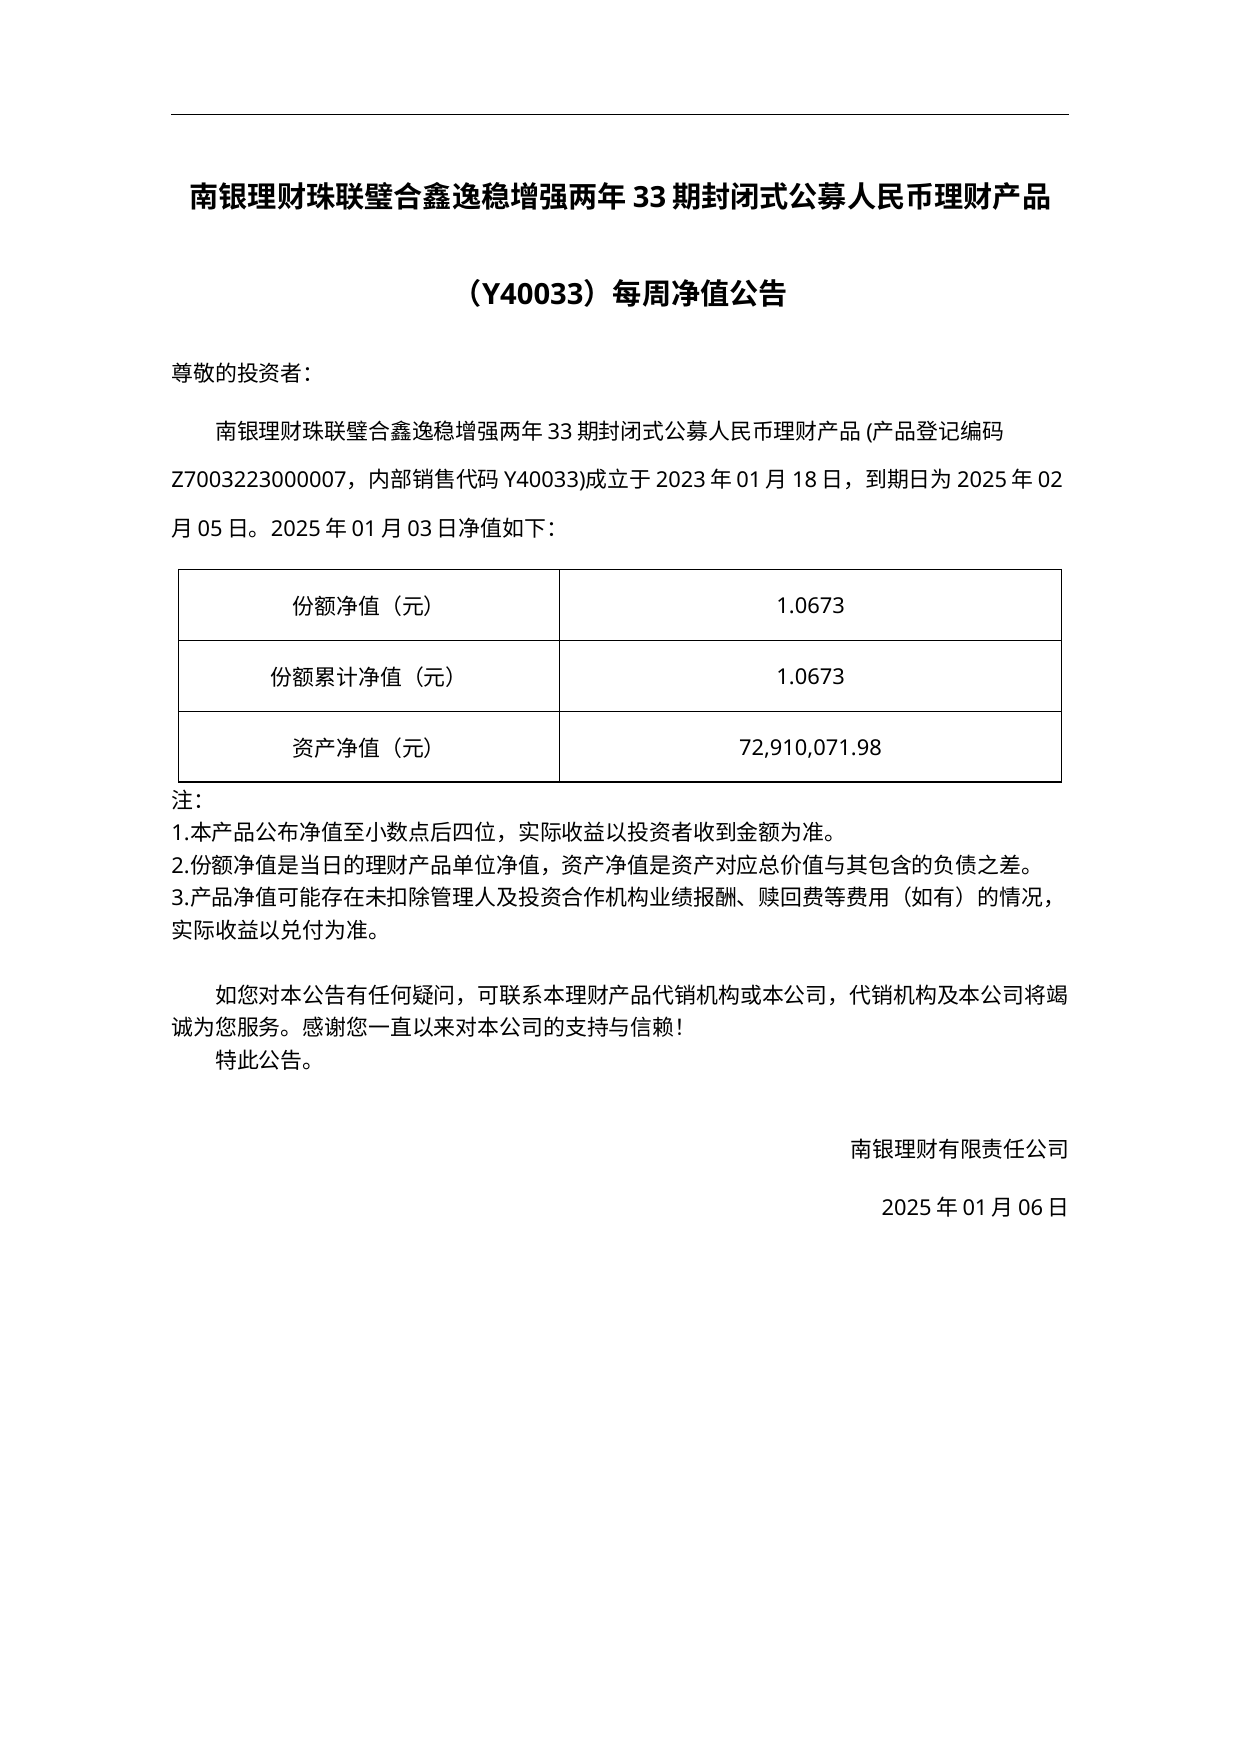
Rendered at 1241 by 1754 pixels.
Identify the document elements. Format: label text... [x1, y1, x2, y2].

table_cell 1.0673 [560, 641, 1061, 711]
text 2025年01月06日 [171, 1190, 1069, 1222]
text 注： [171, 782, 1069, 815]
text 1.本产品公布净值至小数点后四位，实际收益以投资者收到金额为准。 [171, 815, 1069, 847]
text 尊敬的投资者： [171, 355, 1069, 388]
text 2.份额净值是当日的理财产品单位净值，资产净值是资产对应总价值与其包含的负债之差。 [171, 847, 1069, 880]
table_cell 份额累计净值（元） [179, 641, 559, 711]
text 3.产品净值可能存在未扣除管理人及投资合作机构业绩报酬、赎回费等费用（如有）的情况，实际收益以兑付为准。 [171, 880, 1069, 945]
table_header 1.0673 [560, 570, 1061, 640]
table_cell 资产净值（元） [179, 712, 559, 781]
text 如您对本公告有任何疑问，可联系本理财产品代销机构或本公司，代销机构及本公司将竭诚为您服务。感谢您一直以来对本公司的支持与信赖！ [171, 977, 1069, 1042]
table_header 份额净值（元） [179, 570, 559, 640]
text 特此公告。 [171, 1042, 1069, 1075]
text 南银理财珠联璧合鑫逸稳增强两年33期封闭式公募人民币理财产品（Y40033）每周净值公告 [171, 162, 1069, 324]
text 南银理财珠联璧合鑫逸稳增强两年33期封闭式公募人民币理财产品 (产品登记编码Z7003223000007，内部销售代码Y40033)成立于2023年01月18日，到期日为2025年02月05日。2025年01月03日净值如下： [171, 413, 1069, 543]
table_cell 72,910,071.98 [560, 712, 1061, 781]
text 南银理财有限责任公司 [171, 1132, 1069, 1164]
